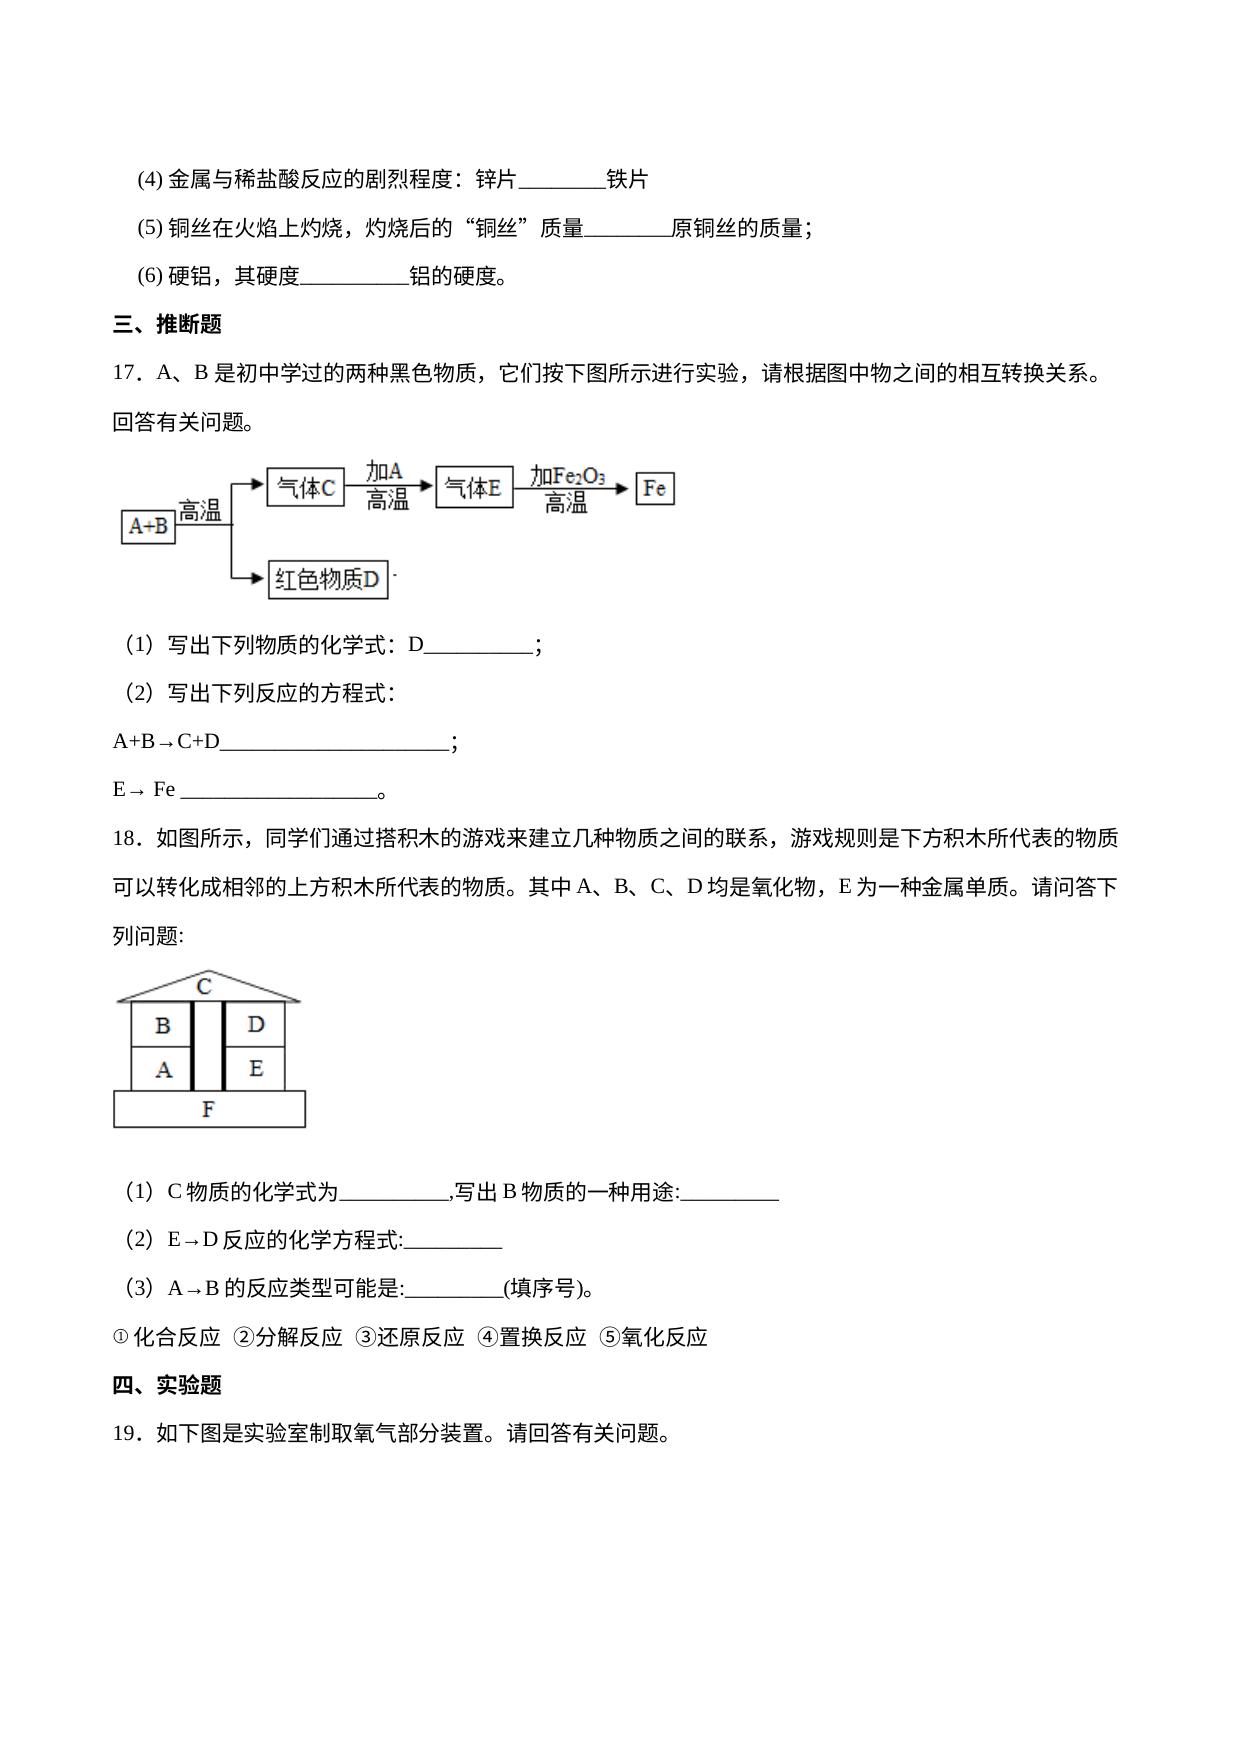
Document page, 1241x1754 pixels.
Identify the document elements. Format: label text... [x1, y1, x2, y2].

text 四、实验题 [112, 1368, 1128, 1400]
text E→ Fe __________________。 [112, 772, 1128, 805]
text (5) 铜丝在火焰上灼烧，灼烧后的“铜丝”质量________原铜丝的质量； [112, 210, 1128, 243]
text A+B→C+D_____________________； [112, 724, 1128, 757]
picture [112, 966, 311, 1133]
text ①化合反应 ②分解反应 ③还原反应 ④置换反应 ⑤氧化反应 [112, 1319, 1128, 1352]
text (4) 金属与稀盐酸反应的剧烈程度：锌片________铁片 [112, 162, 1128, 194]
text （1）写出下列物质的化学式：D__________； [112, 627, 1128, 660]
text 19．如下图是实验室制取氧气部分装置。请回答有关问题。 [112, 1416, 1128, 1448]
text 17．A、B 是初中学过的两种黑色物质，它们按下图所示进行实验，请根据图中物之间的相互转换关系。回答有关问题。 [112, 355, 1128, 437]
text (6) 硬铝，其硬度__________铝的硬度。 [112, 259, 1128, 291]
picture [112, 452, 683, 606]
text （3）A→B的反应类型可能是:_________(填序号)。 [112, 1271, 1128, 1303]
text （2）E→D反应的化学方程式:_________ [112, 1223, 1128, 1255]
text 18．如图所示，同学们通过搭积木的游戏来建立几种物质之间的联系，游戏规则是下方积木所代表的物质可以转化成相邻的上方积木所代表的物质。其中A、B、C、D均是氧化物，E为一种金属单质。请问答下列问题: [112, 821, 1128, 951]
text （1）C物质的化学式为__________,写出B物质的一种用途:_________ [112, 1174, 1128, 1207]
text 三、推断题 [112, 307, 1128, 339]
text （2）写出下列反应的方程式： [112, 676, 1128, 708]
